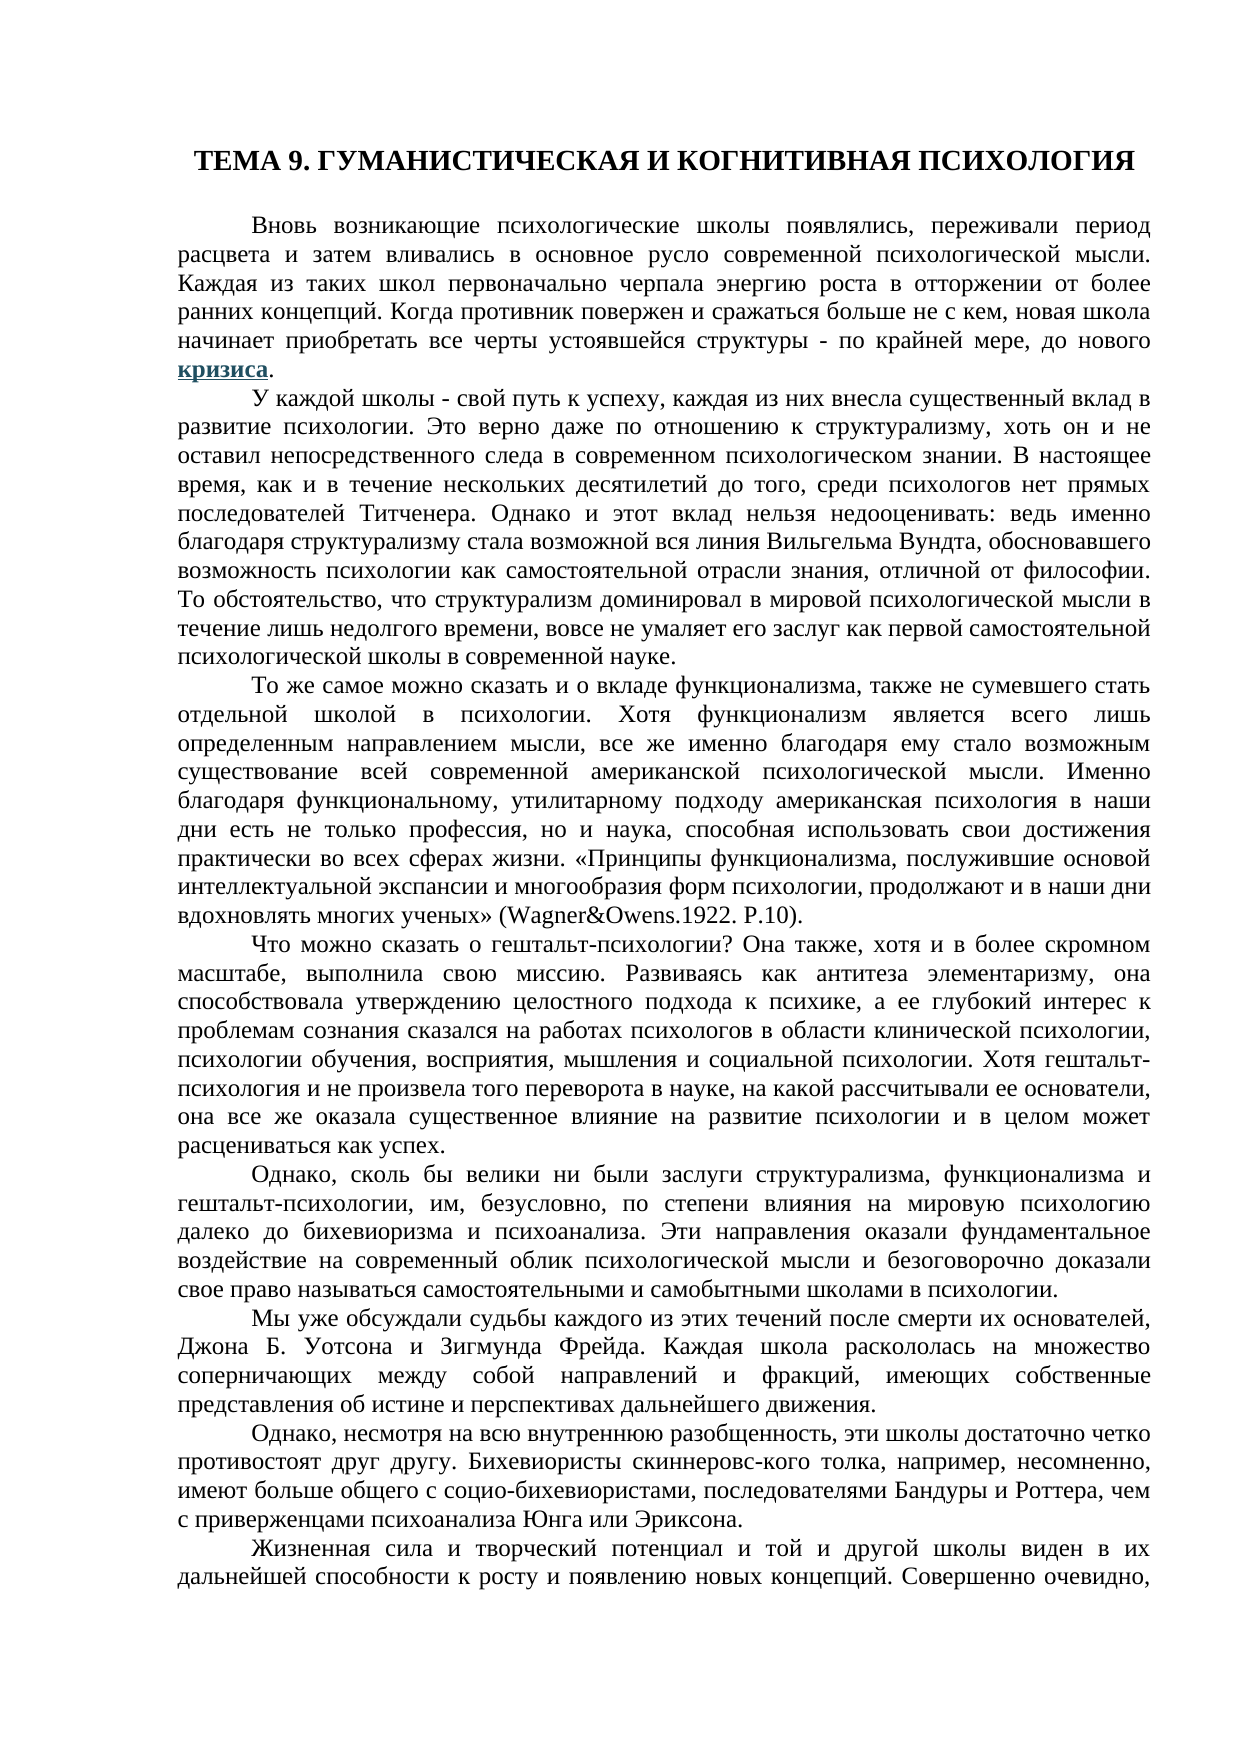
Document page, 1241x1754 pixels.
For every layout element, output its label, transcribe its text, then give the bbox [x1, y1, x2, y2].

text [177, 1533, 1152, 1590]
text То же самое можно сказать и о вкладе функционализма, также не сумевшего стать отдельной школой в психологии. Хотя функционализм является всего лишь определенным направлением мысли, все же именно благодаря ему стало возможным существование всей современной американской психологической мысли. Именно благодаря функциональному, утилитарному подходу американская психология в наши дни есть не только профессия, но и наука, способная использовать свои достижения практически во всех сферах жизни. «Принципы функционализма, послужившие основой интеллектуальной экспансии и многообразия форм психологии, продолжают и в наши дни вдохновлять многих ученых» (Wagner&Owens.1922. P.10). [177, 670, 1152, 929]
text Что можно сказать о гештальт-психологии? Она также, хотя и в более скромном масштабе, выполнила свою миссию. Развиваясь как антитеза элементаризму, она способствовала утверждению целостного подхода к психике, а ее глубокий интерес к проблемам сознания сказался на работах психологов в области клинической психологии, психологии обучения, восприятия, мышления и социальной психологии. Хотя гештальт-психология и не произвела того переворота в науке, на какой рассчитывали ее основатели, она все же оказала существенное влияние на развитие психологии и в целом может расцениваться как успех. [177, 929, 1152, 1159]
subtitle ТЕМА 9. ГУМАНИСТИЧЕСКАЯ И КОГНИТИВНАЯ ПСИХОЛОГИЯ [177, 143, 1152, 177]
text Вновь возникающие психологические школы появлялись, переживали период расцвета и затем вливались в основное русло современной психологической мысли. Каждая из таких школ первоначально черпала энергию роста в отторжении от более ранних концепций. Когда противник повержен и сражаться больше не с кем, новая школа начинает приобретать все черты устоявшейся структуры - по крайней мере, до нового кризиса. [177, 210, 1152, 383]
text Однако, сколь бы велики ни были заслуги структурализма, функционализма и гештальт-психологии, им, безусловно, по степени влияния на мировую психологию далеко до бихевиоризма и психоанализа. Эти направления оказали фундаментальное воздействие на современный облик психологической мысли и безоговорочно доказали свое право называться самостоятельными и самобытными школами в психологии. [177, 1159, 1152, 1303]
text У каждой школы - свой путь к успеху, каждая из них внесла существенный вклад в развитие психологии. Это верно даже по отношению к структурализму, хоть он и не оставил непосредственного следа в современном психологическом знании. В настоящее время, как и в течение нескольких десятилетий до того, среди психологов нет прямых последователей Титченера. Однако и этот вклад нельзя недооценивать: ведь именно благодаря структурализму стала возможной вся линия Вильгельма Вундта, обосновавшего возможность психологии как самостоятельной отрасли знания, отличной от философии. То обстоятельство, что структурализм доминировал в мировой психологической мысли в течение лишь недолгого времени, вовсе не умаляет его заслуг как первой самостоятельной психологической школы в современной науке. [177, 383, 1152, 670]
text Мы уже обсуждали судьбы каждого из этих течений после смерти их основателей, Джона Б. Уотсона и Зигмунда Фрейда. Каждая школа раскололась на множество соперничающих между собой направлений и фракций, имеющих собственные представления об истине и перспективах дальнейшего движения. [177, 1303, 1152, 1418]
text Однако, несмотря на всю внутреннюю разобщенность, эти школы достаточно четко противостоят друг другу. Бихевиористы скиннеровс-кого толка, например, несомненно, имеют больше общего с социо-бихевиористами, последователями Бандуры и Роттера, чем с приверженцами психоанализа Юнга или Эриксона. [177, 1418, 1152, 1533]
